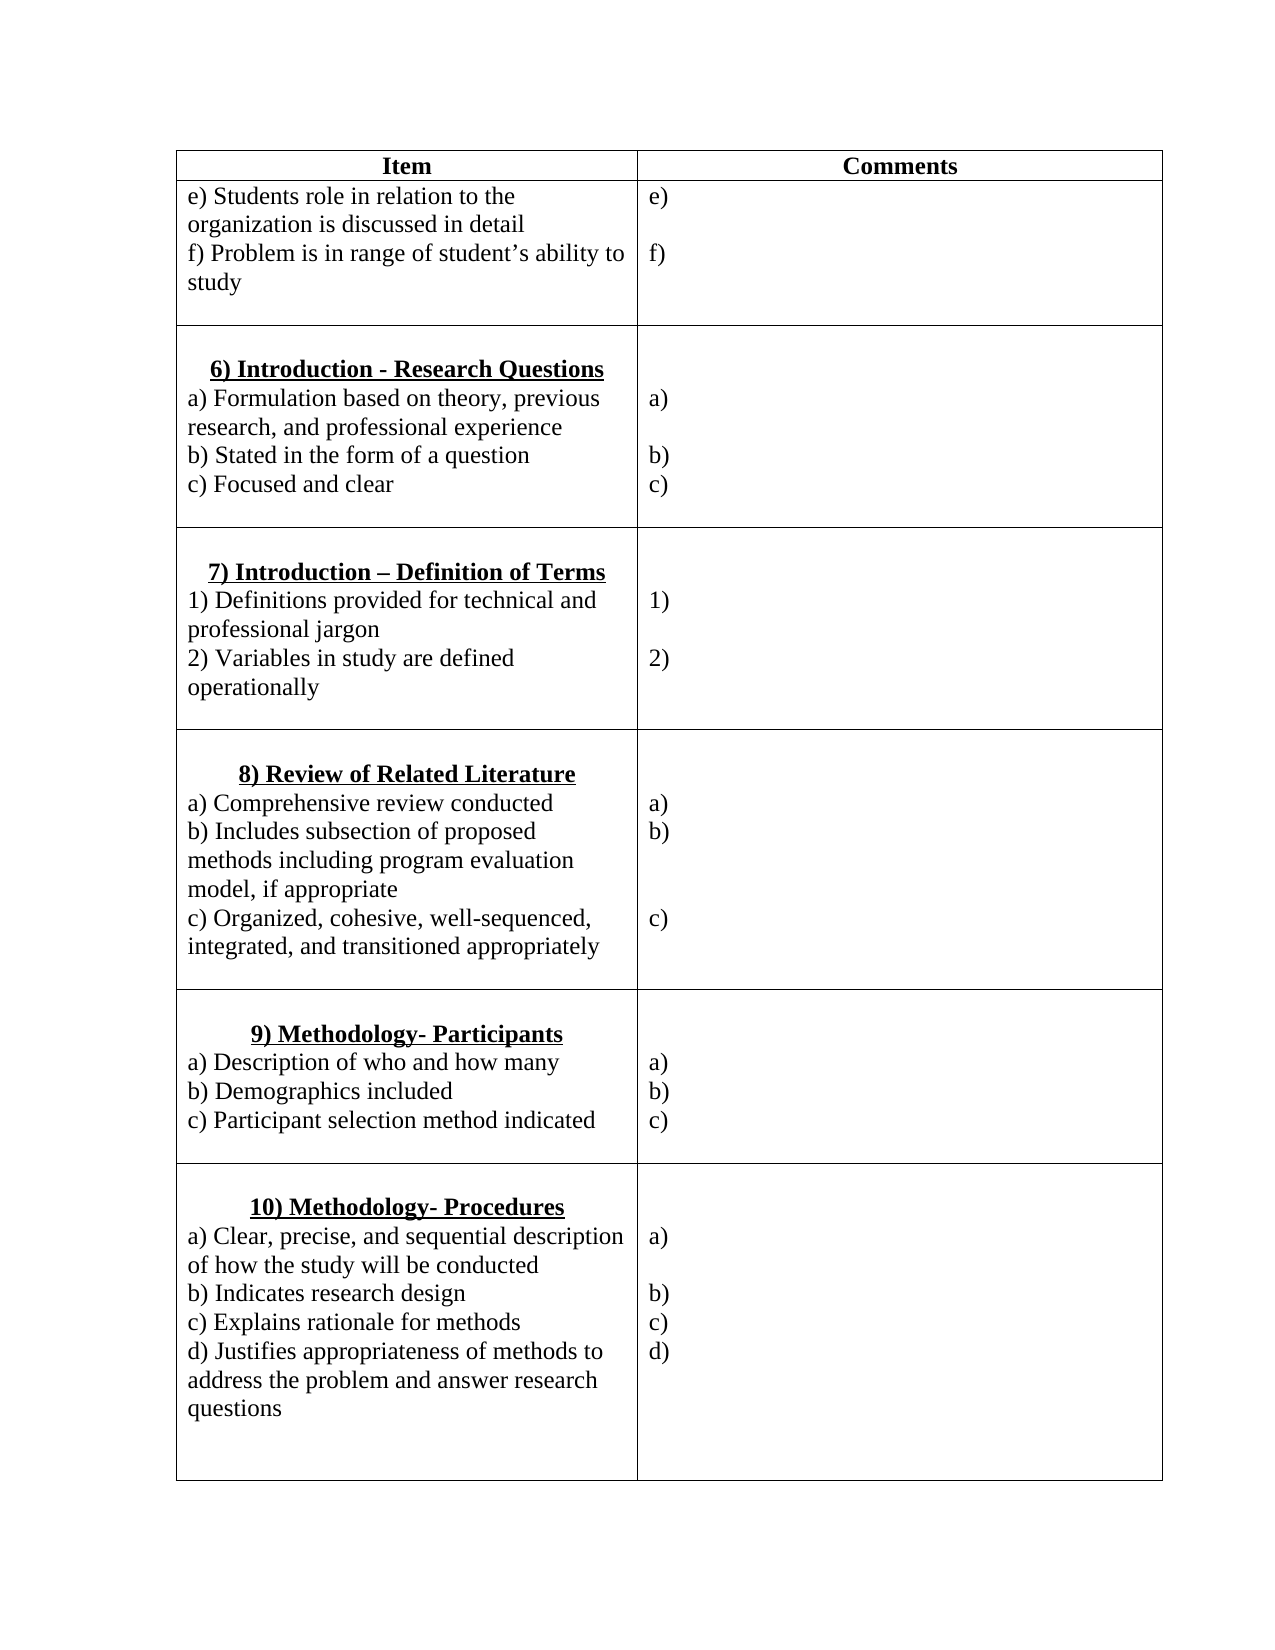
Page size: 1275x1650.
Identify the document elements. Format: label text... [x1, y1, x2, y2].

table_cell 6) Introduction - Research Questions a) Formulation based on theory, previous research, and professional experience b) Stated in the form of a question c) Focused and clear [177, 326, 637, 527]
table_cell 1) 2) [638, 528, 1162, 729]
table_header Comments [638, 151, 1162, 180]
table_cell 9) Methodology- Participants a) Description of who and how many b) Demographics included c) Participant selection method indicated [177, 990, 637, 1162]
table_cell a) b) c) [638, 326, 1162, 527]
table_cell 7) Introduction – Definition of Terms 1) Definitions provided for technical and professional jargon 2) Variables in study are defined operationally [177, 528, 637, 729]
table_cell a) b) c) [638, 990, 1162, 1162]
table_cell 8) Review of Related Literature a) Comprehensive review conducted b) Includes subsection of proposed methods including program evaluation model, if appropriate c) Organized, cohesive, well-sequenced, integrated, and transitioned appropriately [177, 730, 637, 989]
table_header Item [177, 151, 637, 180]
table_cell a) b) c) d) [638, 1164, 1162, 1480]
table_cell 10) Methodology- Procedures a) Clear, precise, and sequential description of how the study will be conducted b) Indicates research design c) Explains rationale for methods d) Justifies appropriateness of methods to address the problem and answer research questions [177, 1164, 637, 1480]
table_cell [177, 181, 637, 324]
table_cell a) b) c) [638, 730, 1162, 989]
table_cell a) b) c) d) e) f) [638, 181, 1162, 324]
